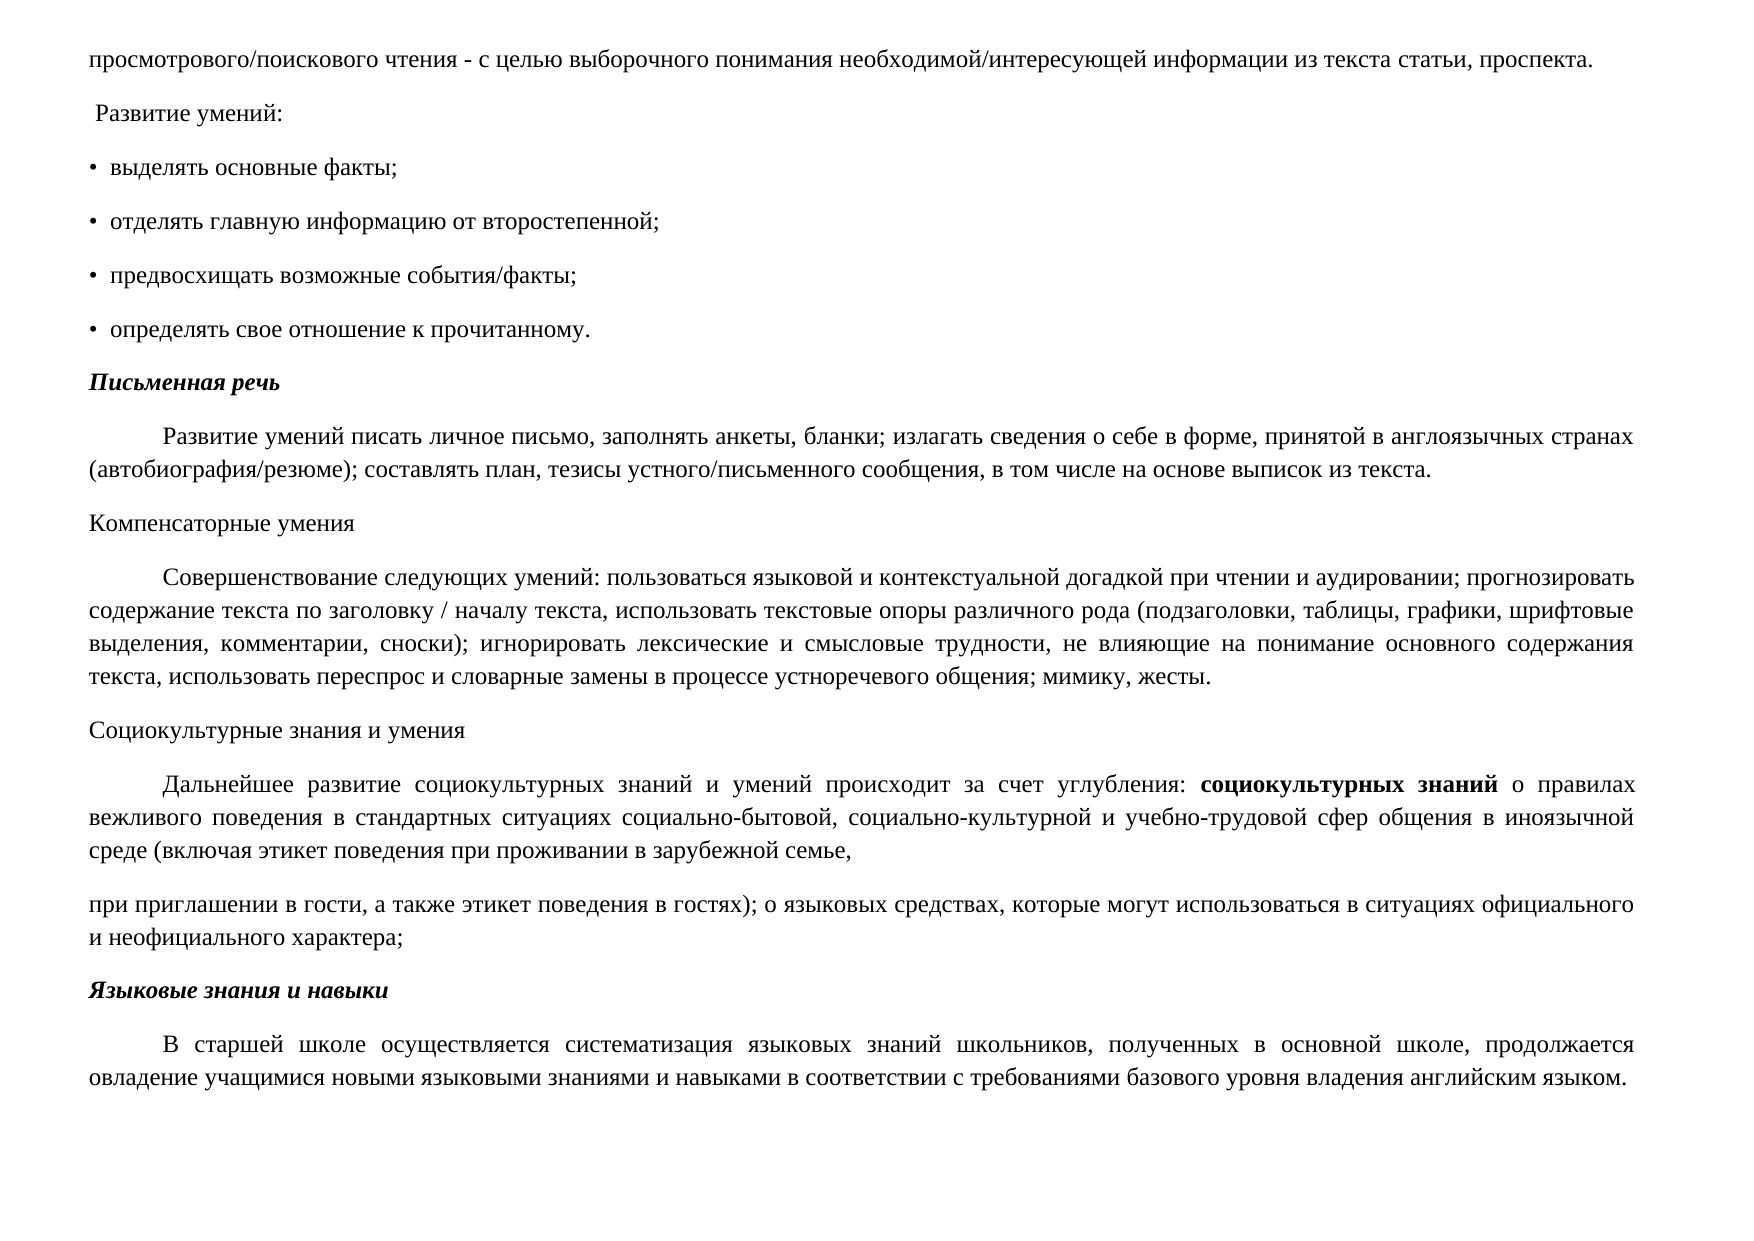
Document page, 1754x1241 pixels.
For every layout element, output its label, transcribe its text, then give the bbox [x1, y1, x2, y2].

text • выделять основные факты; [89, 152, 1636, 181]
text • определять свое отношение к прочитанному. [89, 314, 1636, 342]
text Дальнейшее развитие социокультурных знаний и умений происходит за счет углубления: социокультурных знаний о правилах вежливого поведения в стандартных ситуациях социально-бытовой, социально-культурной и учебно-трудовой сфер общения в иноязычной среде (включая этикет поведения при проживании в зарубежной семье, [89, 769, 1636, 864]
text Языковые знания и навыки [89, 976, 1636, 1004]
text Социокультурные знания и умения [89, 715, 1636, 744]
text при приглашении в гости, а также этикет поведения в гостях); о языковых средствах, которые могут использоваться в ситуациях официального и неофициального характера; [89, 889, 1636, 951]
text • отделять главную информацию от второстепенной; [89, 206, 1636, 235]
text • предвосхищать возможные события/факты; [89, 260, 1636, 288]
text Развитие умений: [89, 98, 1636, 127]
text Письменная речь [89, 367, 1636, 396]
text просмотрового/поискового чтения - с целью выборочного понимания необходимой/интересующей информации из текста статьи, проспекта. [89, 44, 1636, 73]
text Компенсаторные умения [89, 508, 1636, 537]
text В старшей школе осуществляется систематизация языковых знаний школьников, полученных в основной школе, продолжается овладение учащимися новыми языковыми знаниями и навыками в соответствии с требованиями базового уровня владения английским языком. [89, 1029, 1636, 1091]
text Развитие умений писать личное письмо, заполнять анкеты, бланки; излагать сведения о себе в форме, принятой в англоязычных странах (автобиография/резюме); составлять план, тезисы устного/письменного сообщения, в том числе на основе выписок из текста. [89, 421, 1636, 483]
text Совершенствование следующих умений: пользоваться языковой и контекстуальной догадкой при чтении и аудировании; прогнозировать содержание текста по заголовку / началу текста, использовать текстовые опоры различного рода (подзаголовки, таблицы, графики, шрифтовые выделения, комментарии, сноски); игнорировать лексические и смысловые трудности, не влияющие на понимание основного содержания текста, использовать переспрос и словарные замены в процессе устноречевого общения; мимику, жесты. [89, 562, 1636, 690]
